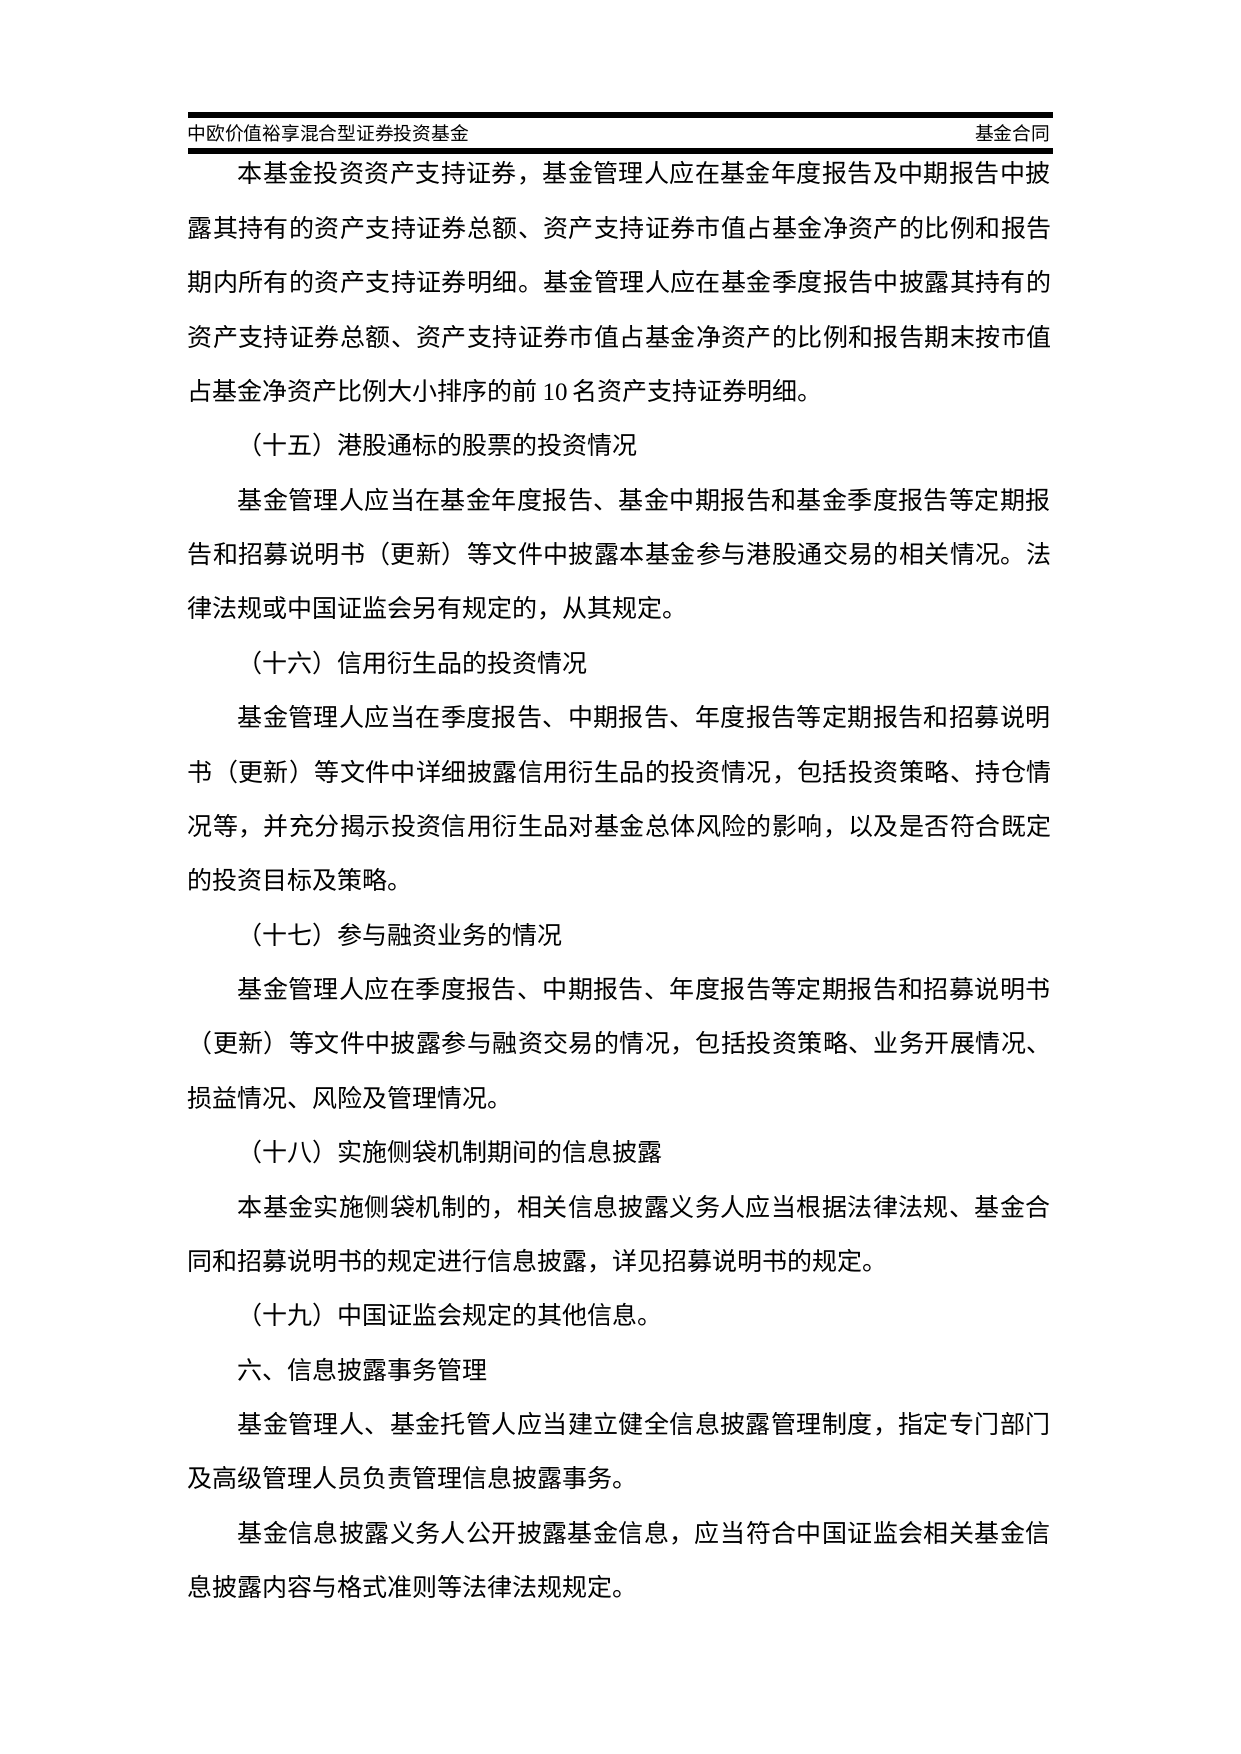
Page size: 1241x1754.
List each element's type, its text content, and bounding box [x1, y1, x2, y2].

text 基金信息披露义务人公开披露基金信息，应当符合中国证监会相关基金信息披露内容与格式准则等法律法规规定。 [187, 1513, 1053, 1604]
text 基金管理人应当在基金年度报告、基金中期报告和基金季度报告等定期报告和招募说明书（更新）等文件中披露本基金参与港股通交易的相关情况。法律法规或中国证监会另有规定的，从其规定。 [187, 480, 1053, 625]
text 基金管理人、基金托管人应当建立健全信息披露管理制度，指定专门部门及高级管理人员负责管理信息披露事务。 [187, 1404, 1053, 1495]
text （十八）实施侧袋机制期间的信息披露 [187, 1133, 1053, 1169]
text 本基金实施侧袋机制的，相关信息披露义务人应当根据法律法规、基金合同和招募说明书的规定进行信息披露，详见招募说明书的规定。 [187, 1187, 1053, 1278]
text 基金管理人应当在季度报告、中期报告、年度报告等定期报告和招募说明书（更新）等文件中详细披露信用衍生品的投资情况，包括投资策略、持仓情况等，并充分揭示投资信用衍生品对基金总体风险的影响，以及是否符合既定的投资目标及策略。 [187, 698, 1053, 897]
text 六、信息披露事务管理 [187, 1350, 1053, 1386]
text （十五）港股通标的股票的投资情况 [187, 426, 1053, 462]
text 基金管理人应在季度报告、中期报告、年度报告等定期报告和招募说明书（更新）等文件中披露参与融资交易的情况，包括投资策略、业务开展情况、损益情况、风险及管理情况。 [187, 969, 1053, 1114]
text （十六）信用衍生品的投资情况 [187, 643, 1053, 679]
text （十七）参与融资业务的情况 [187, 915, 1053, 951]
text 本基金投资资产支持证券，基金管理人应在基金年度报告及中期报告中披露其持有的资产支持证券总额、资产支持证券市值占基金净资产的比例和报告期内所有的资产支持证券明细。基金管理人应在基金季度报告中披露其持有的资产支持证券总额、资产支持证券市值占基金净资产的比例和报告期末按市值占基金净资产比例大小排序的前10名资产支持证券明细。 [187, 154, 1053, 408]
text （十九）中国证监会规定的其他信息。 [187, 1296, 1053, 1332]
